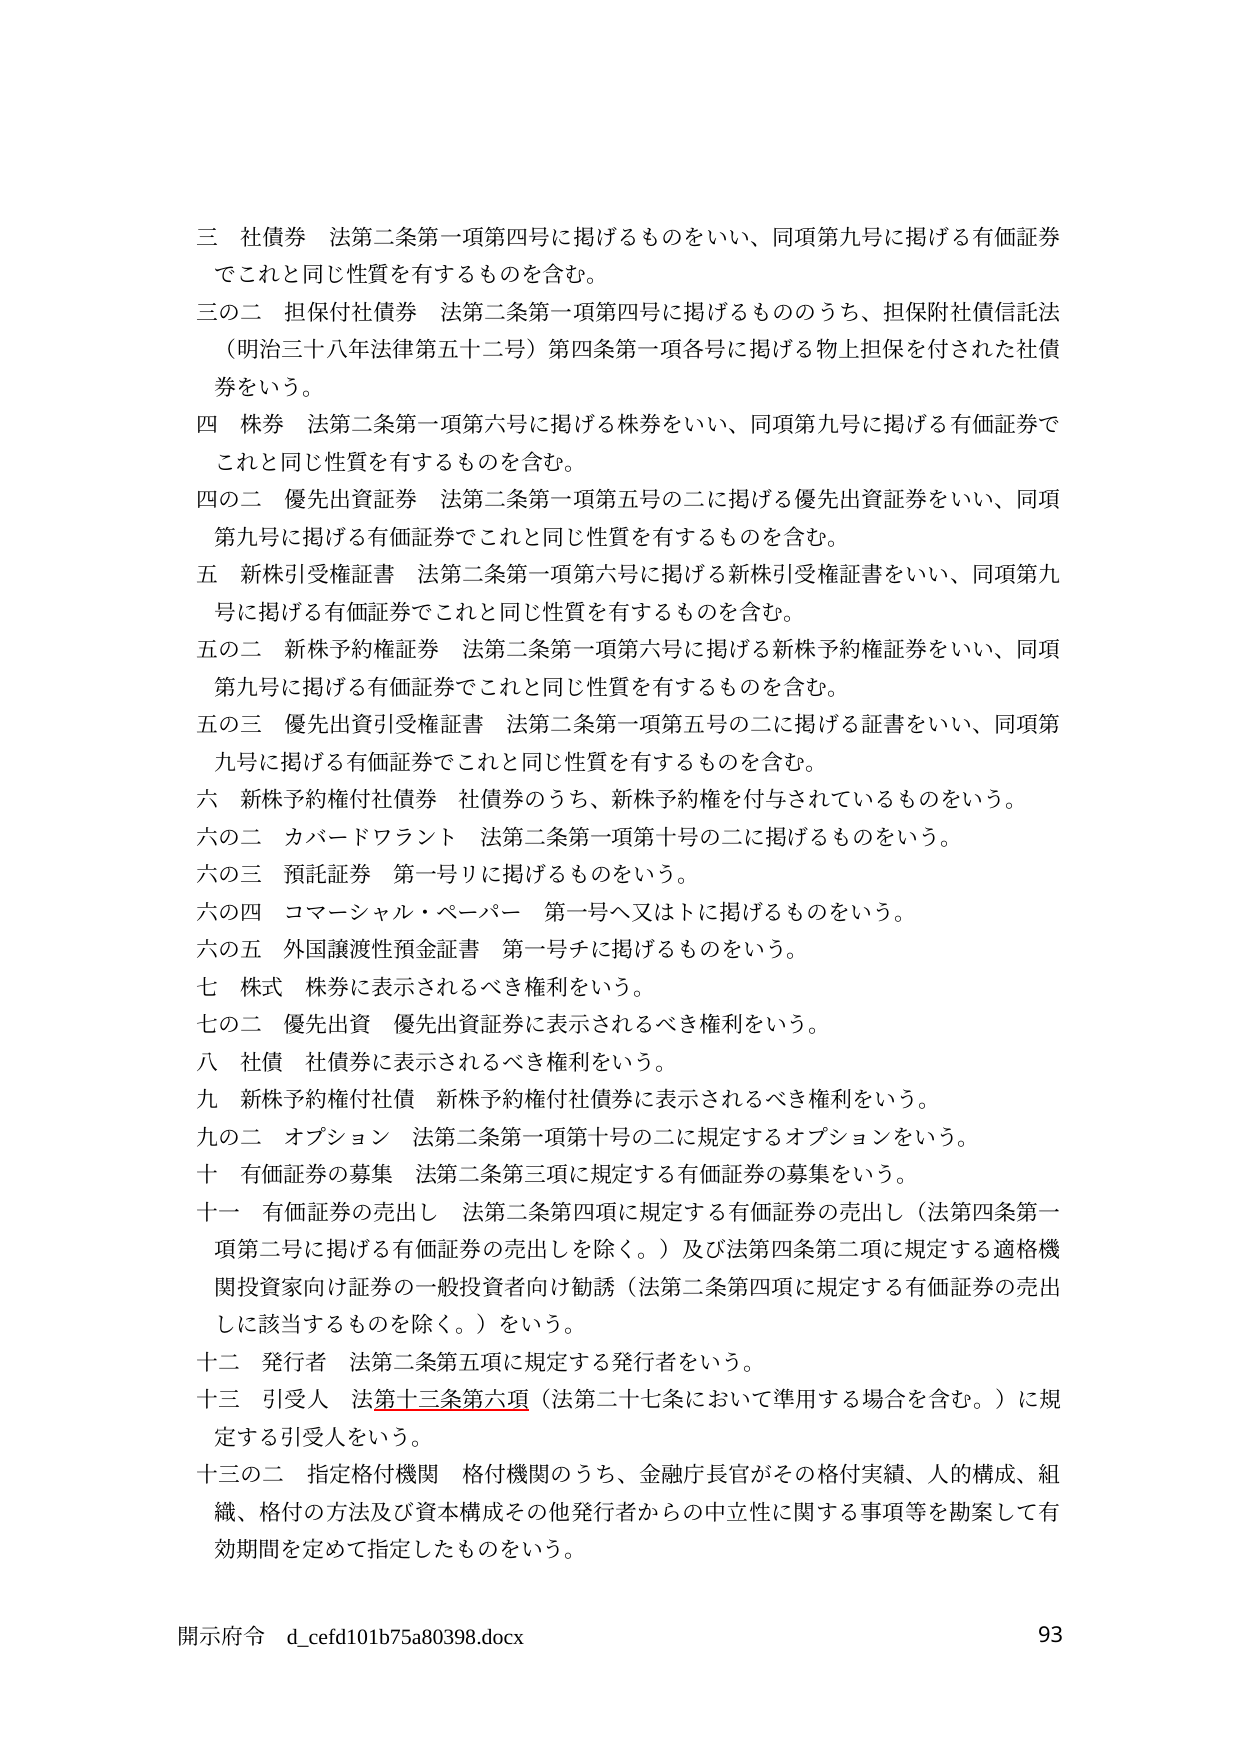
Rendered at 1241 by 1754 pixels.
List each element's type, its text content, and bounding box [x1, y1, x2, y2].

text 六の二 カバードワラント 法第二条第一項第十号の二に掲げるものをいう。 [196, 817, 1063, 854]
text 五 新株引受権証書 法第二条第一項第六号に掲げる新株引受権証書をいい、同項第九号に掲げる有価証券でこれと同じ性質を有するものを含む。 [196, 554, 1063, 629]
text 六の四 コマーシャル・ペーパー 第一号ヘ又はトに掲げるものをいう。 [196, 892, 1063, 929]
text 五の二 新株予約権証券 法第二条第一項第六号に掲げる新株予約権証券をいい、同項第九号に掲げる有価証券でこれと同じ性質を有するものを含む。 [196, 629, 1063, 704]
text 十三 引受人 法第十三条第六項（法第二十七条において準用する場合を含む。）に規定する引受人をいう。 [196, 1379, 1063, 1454]
text 六の五 外国譲渡性預金証書 第一号チに掲げるものをいう。 [196, 929, 1063, 967]
text 八 社債 社債券に表示されるべき権利をいう。 [196, 1042, 1063, 1079]
text 三 社債券 法第二条第一項第四号に掲げるものをいい、同項第九号に掲げる有価証券でこれと同じ性質を有するものを含む。 [196, 217, 1063, 292]
text 十 有価証券の募集 法第二条第三項に規定する有価証券の募集をいう。 [196, 1154, 1063, 1192]
text 四 株券 法第二条第一項第六号に掲げる株券をいい、同項第九号に掲げる有価証券でこれと同じ性質を有するものを含む。 [196, 404, 1063, 479]
text 九の二 オプション 法第二条第一項第十号の二に規定するオプションをいう。 [196, 1117, 1063, 1154]
text 五の三 優先出資引受権証書 法第二条第一項第五号の二に掲げる証書をいい、同項第九号に掲げる有価証券でこれと同じ性質を有するものを含む。 [196, 704, 1063, 779]
text 六 新株予約権付社債券 社債券のうち、新株予約権を付与されているものをいう。 [196, 779, 1063, 817]
text 七 株式 株券に表示されるべき権利をいう。 [196, 967, 1063, 1004]
text 十二 発行者 法第二条第五項に規定する発行者をいう。 [196, 1342, 1063, 1379]
text 九 新株予約権付社債 新株予約権付社債券に表示されるべき権利をいう。 [196, 1079, 1063, 1117]
text 十一 有価証券の売出し 法第二条第四項に規定する有価証券の売出し（法第四条第一項第二号に掲げる有価証券の売出しを除く。）及び法第四条第二項に規定する適格機関投資家向け証券の一般投資者向け勧誘（法第二条第四項に規定する有価証券の売出しに該当するものを除く。）をいう。 [196, 1192, 1063, 1342]
text 十三の二 指定格付機関 格付機関のうち、金融庁長官がその格付実績、人的構成、組織、格付の方法及び資本構成その他発行者からの中立性に関する事項等を勘案して有効期間を定めて指定したものをいう。 [196, 1454, 1063, 1567]
text 四の二 優先出資証券 法第二条第一項第五号の二に掲げる優先出資証券をいい、同項第九号に掲げる有価証券でこれと同じ性質を有するものを含む。 [196, 479, 1063, 554]
text 六の三 預託証券 第一号リに掲げるものをいう。 [196, 854, 1063, 892]
text 七の二 優先出資 優先出資証券に表示されるべき権利をいう。 [196, 1004, 1063, 1042]
text 三の二 担保付社債券 法第二条第一項第四号に掲げるもののうち、担保附社債信託法（明治三十八年法律第五十二号）第四条第一項各号に掲げる物上担保を付された社債券をいう。 [196, 292, 1063, 404]
